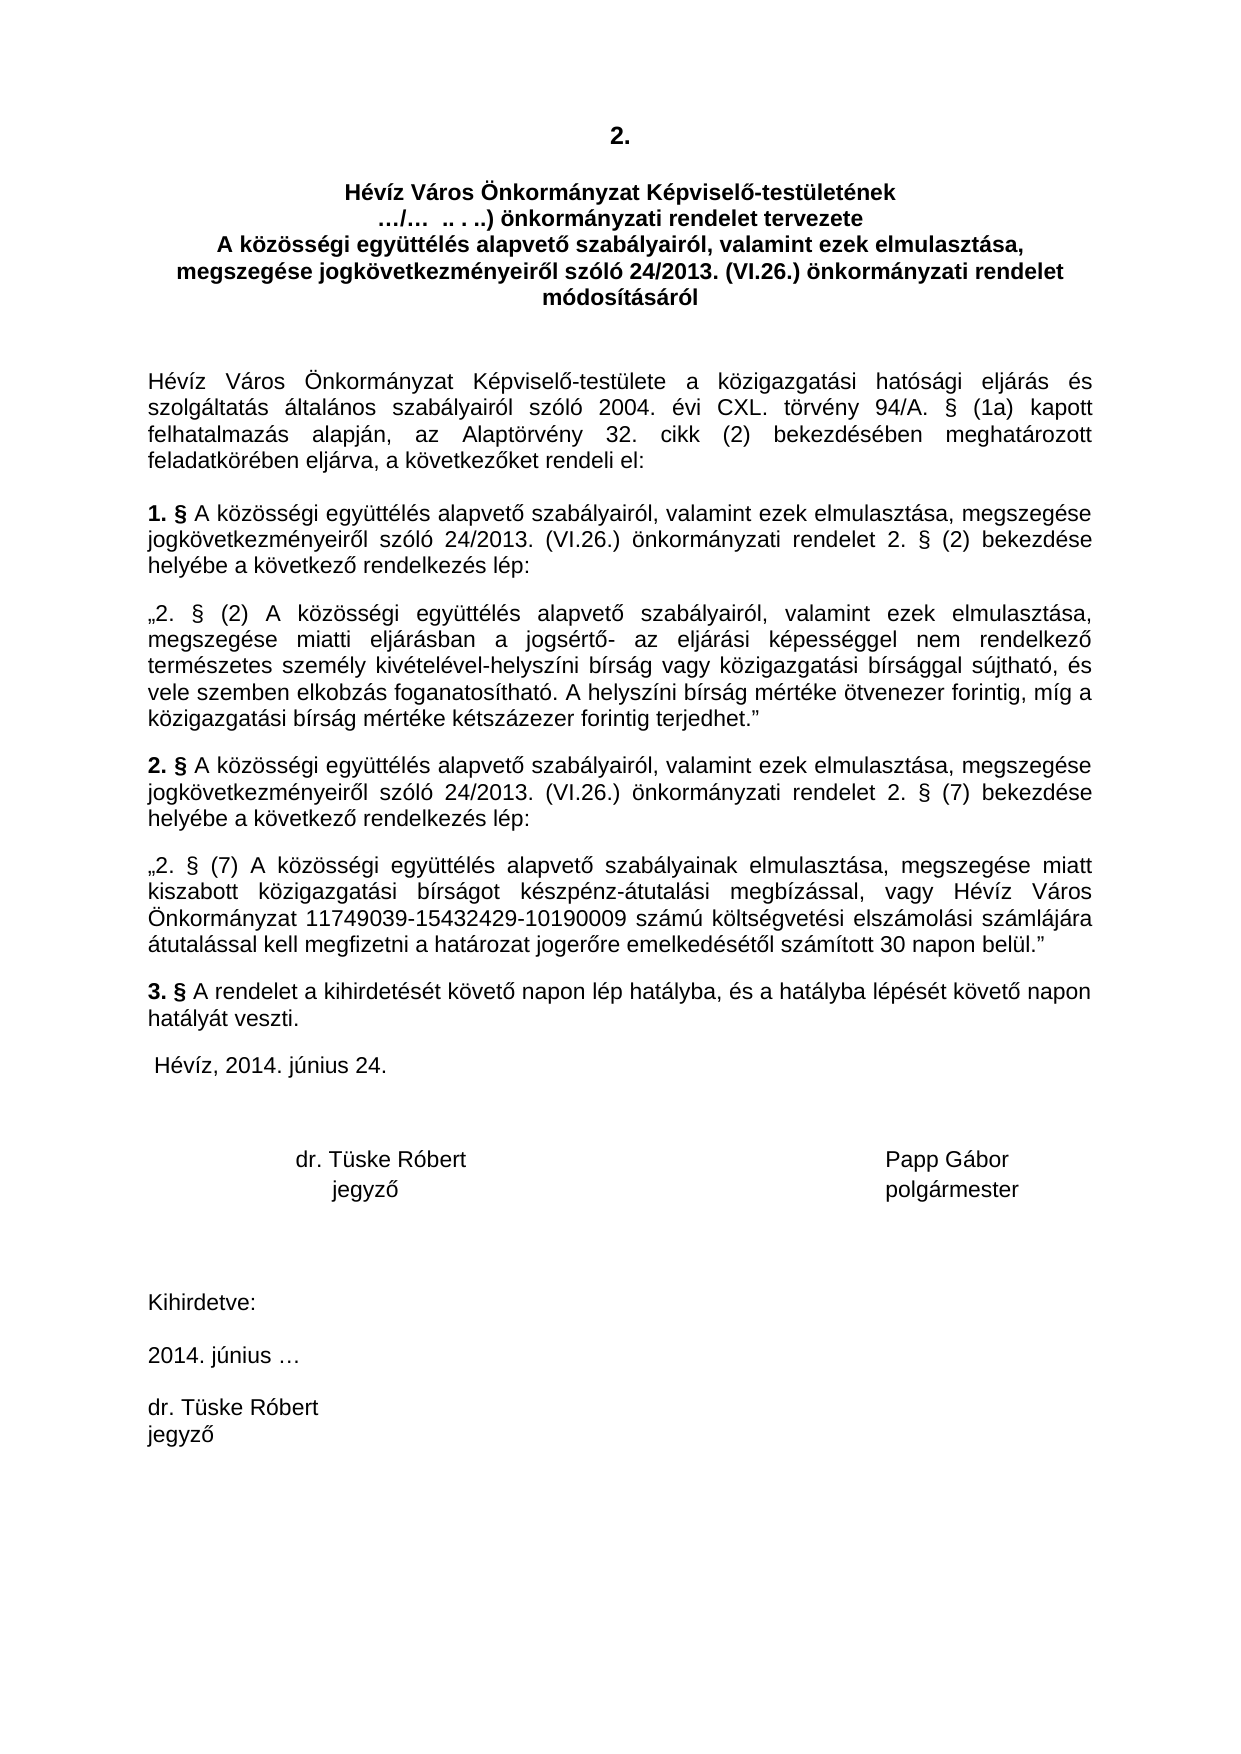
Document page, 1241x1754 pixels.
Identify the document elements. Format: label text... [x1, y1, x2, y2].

text dr. Tüske Róbert [221, 1146, 1093, 1172]
text jegyző [148, 1421, 1093, 1447]
text Hévíz Város Önkormányzat Képviselő-testületének [148, 178, 1093, 205]
text 3. § A rendelet a kihirdetését követő napon lép hatályba, és a hatályba lépését követő napon hatályát veszti. [148, 978, 1093, 1031]
text Hévíz, 2014. június 24. [148, 1052, 1093, 1078]
text „2. § (2) A közösségi együttélés alapvető szabályairól, valamint ezek elmulasztása, megszegése miatti eljárásban a jogsértő- az eljárási képességgel nem rendelkező természetes személy kivételével-helyszíni bírság vagy közigazgatási bírsággal sújtható, és vele szemben elkobzás foganatosítható. A helyszíni bírság mértéke ötvenezer forintig, míg a közigazgatási bírság mértéke kétszázezer forintig terjedhet.” [148, 599, 1093, 731]
text 1. § A közösségi együttélés alapvető szabályairól, valamint ezek elmulasztása, megszegése jogkövetkezményeiről szóló 24/2013. (VI.26.) önkormányzati rendelet 2. § (2) bekezdése helyébe a következő rendelkezés lép: [148, 499, 1093, 579]
text A közösségi együttélés alapvető szabályairól, valamint ezek elmulasztása, megszegése jogkövetkezményeiről szóló 24/2013. (VI.26.) önkormányzati rendelet módosításáról [148, 231, 1093, 310]
text 2014. június … [148, 1342, 1093, 1368]
text Kihirdetve: [148, 1289, 1093, 1315]
text 2. [148, 121, 1093, 150]
text Hévíz Város Önkormányzat Képviselő-testülete a közigazgatási hatósági eljárás és szolgáltatás általános szabályairól szóló 2004. évi CXL. törvény 94/A. § (1a) kapott felhatalmazás alapján, az Alaptörvény 32. cikk (2) bekezdésében meghatározott feladatkörében eljárva, a következőket rendeli el: [148, 368, 1093, 473]
text jegyző polgármester [148, 1176, 1093, 1203]
text „2. § (7) A közösségi együttélés alapvető szabályainak elmulasztása, megszegése miatt kiszabott közigazgatási bírságot készpénz-átutalási megbízással, vagy Hévíz Város Önkormányzat 11749039-15432429-10190009 számú költségvetési elszámolási számlájára átutalással kell megfizetni a határozat jogerőre emelkedésétől számított 30 napon belül.” [148, 852, 1093, 957]
text dr. Tüske Róbert [148, 1394, 1093, 1421]
text 2. § A közösségi együttélés alapvető szabályairól, valamint ezek elmulasztása, megszegése jogkövetkezményeiről szóló 24/2013. (VI.26.) önkormányzati rendelet 2. § (7) bekezdése helyébe a következő rendelkezés lép: [148, 752, 1093, 831]
text …/… .. . ..) önkormányzati rendelet tervezete [148, 205, 1093, 231]
